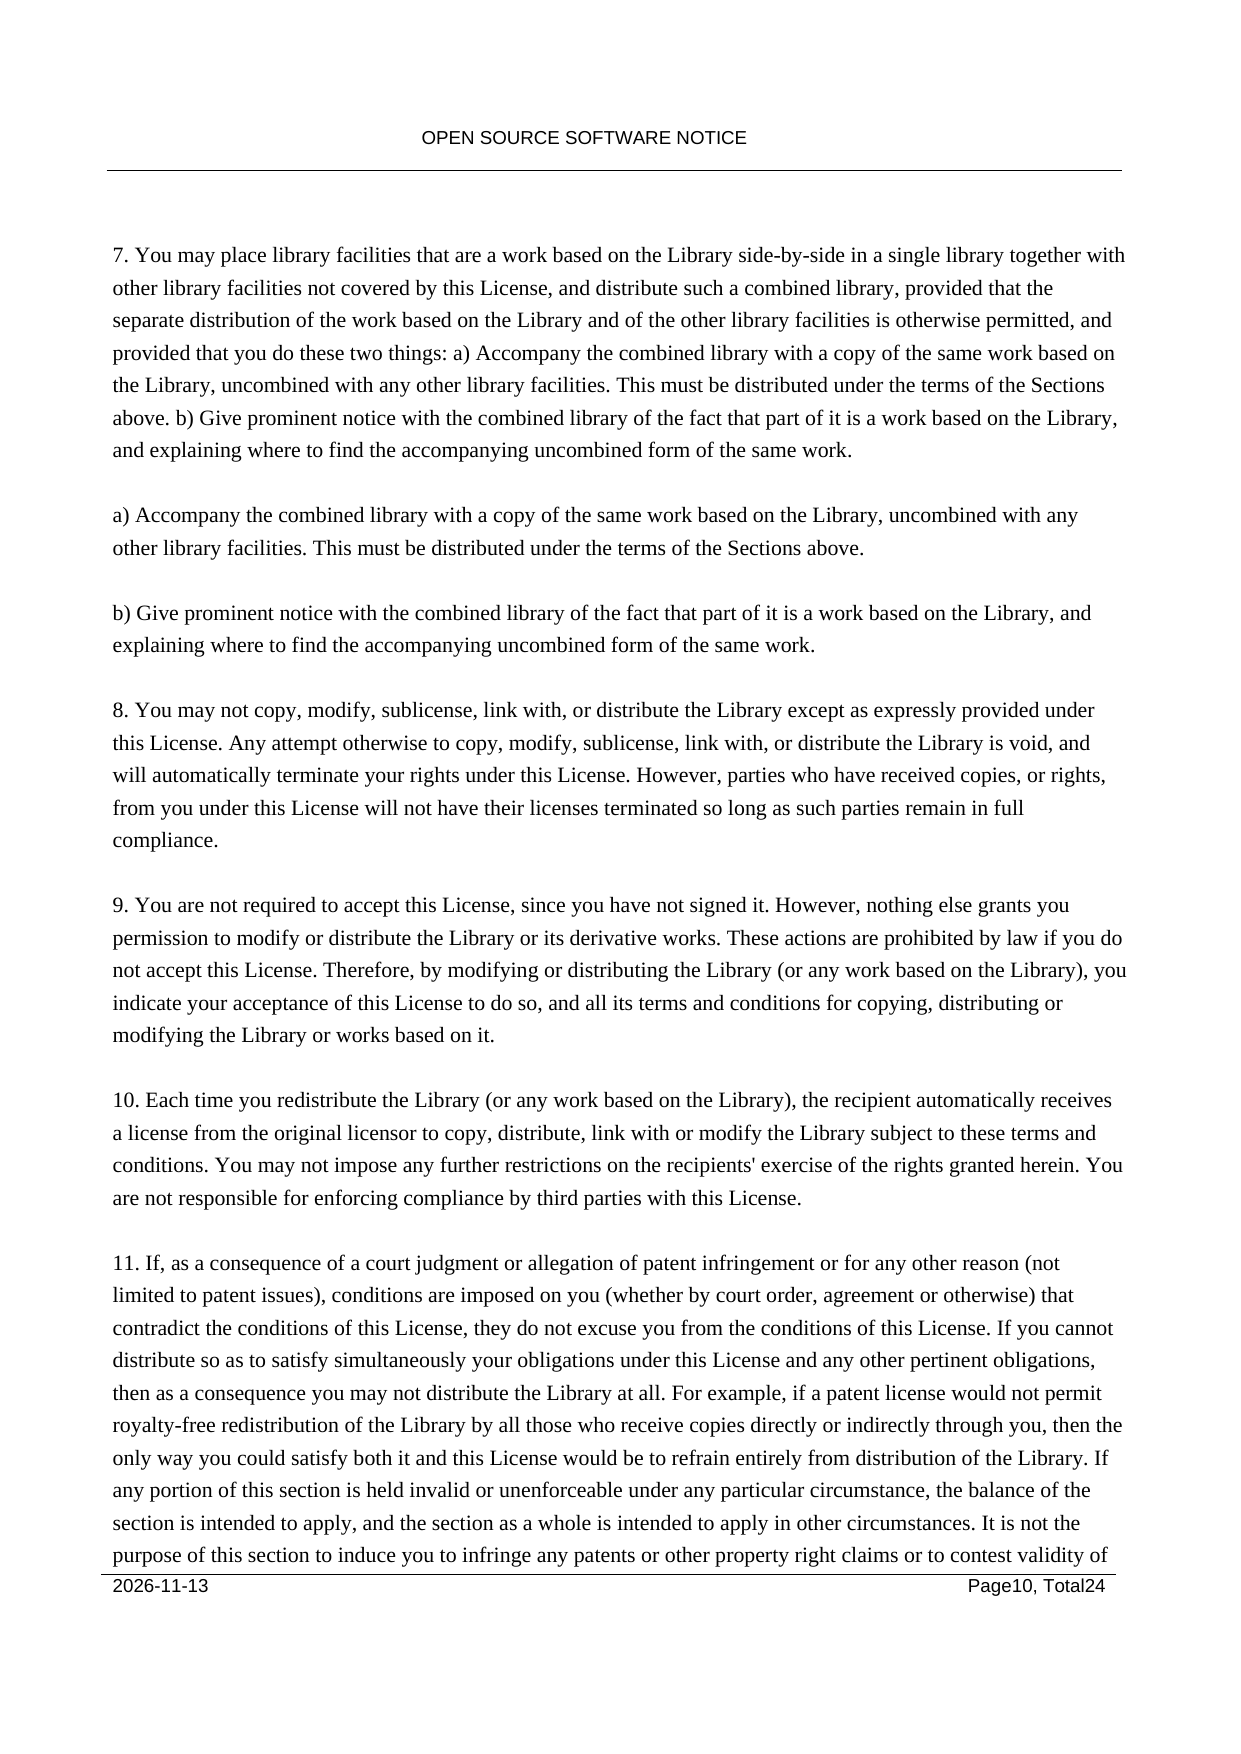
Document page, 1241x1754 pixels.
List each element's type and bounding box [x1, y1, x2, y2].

text [112, 206, 1128, 1571]
